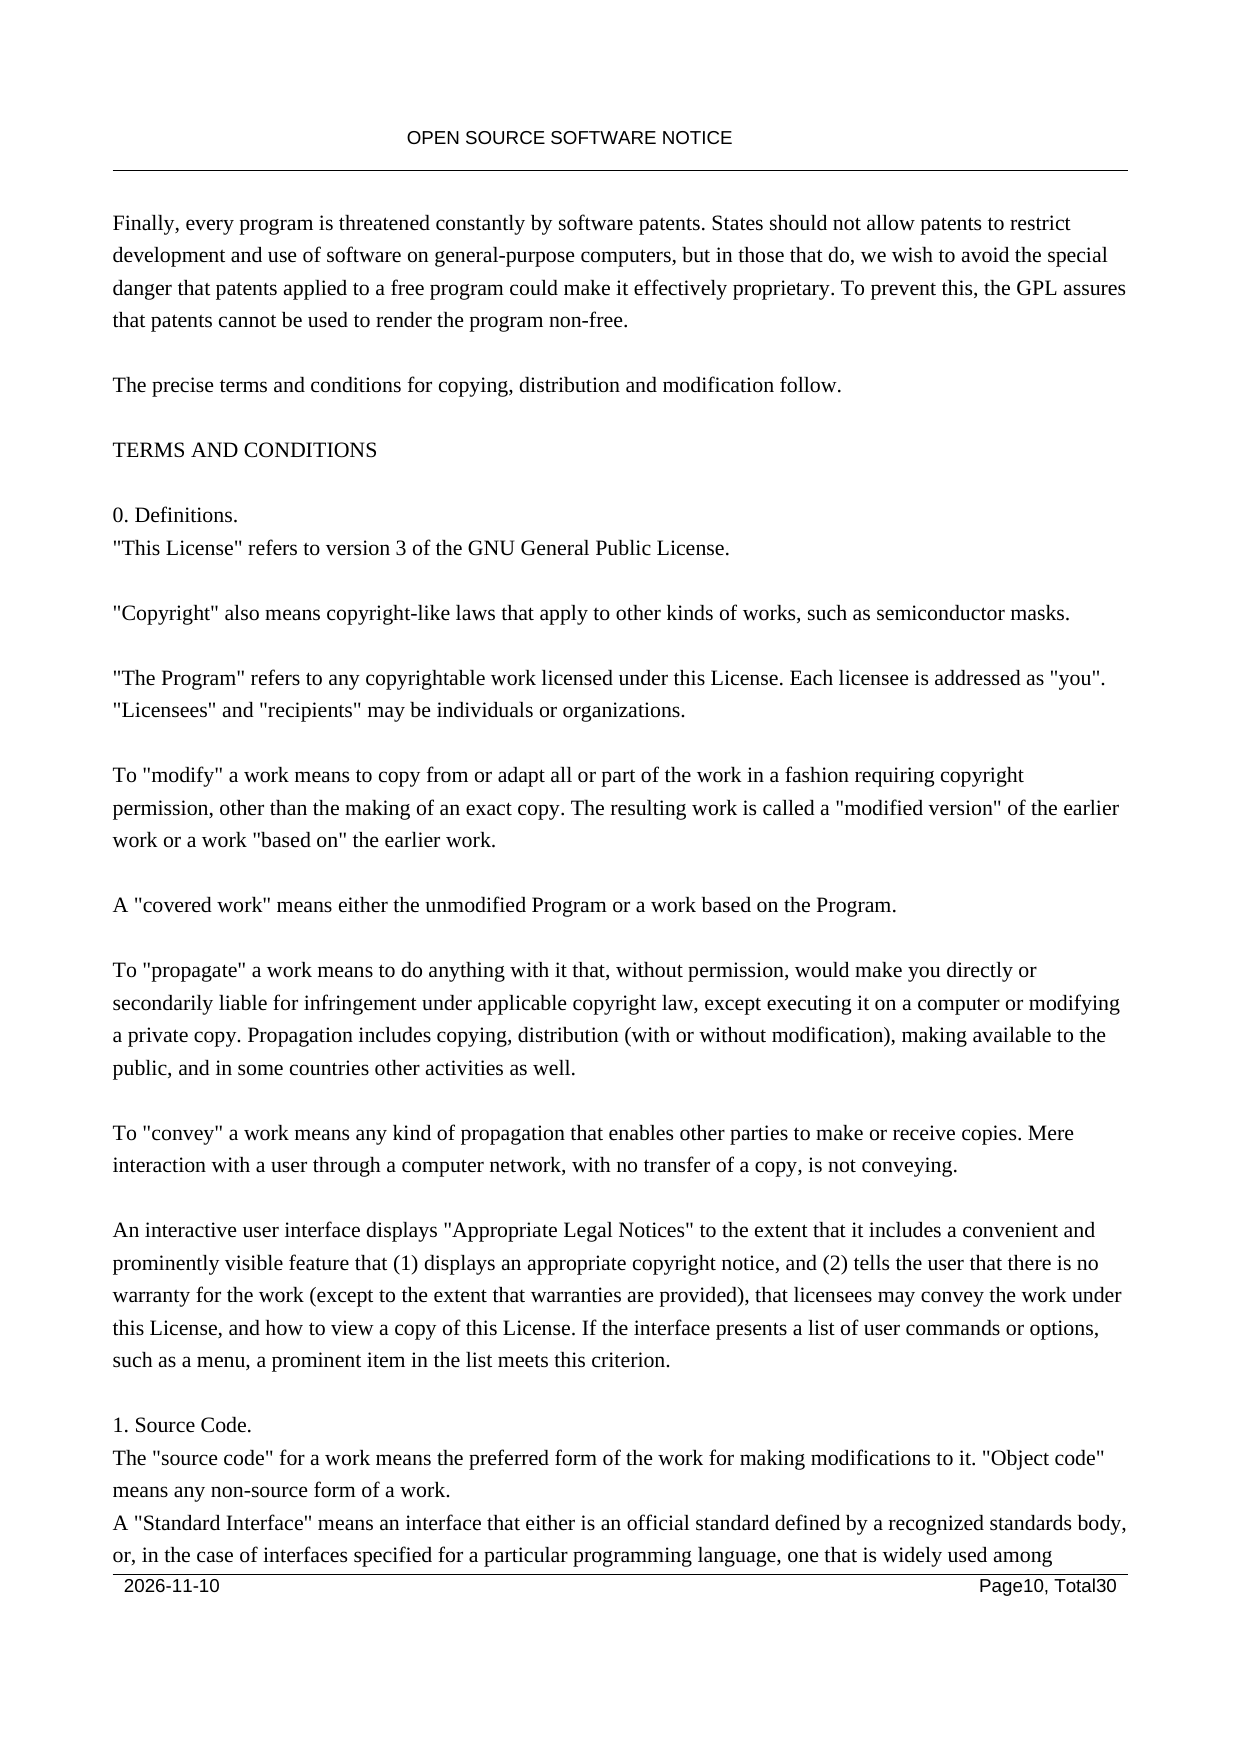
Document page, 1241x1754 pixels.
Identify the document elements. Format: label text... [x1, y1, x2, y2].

text A "covered work" means either the unmodified Program or a work based on the Program. [112, 889, 1128, 921]
text To "modify" a work means to copy from or adapt all or part of the work in a fashion requiring copyright permission, other than the making of an exact copy. The resulting work is called a "modified version" of the earlier work or a work "based on" the earlier work. [112, 759, 1128, 856]
text "The Program" refers to any copyrightable work licensed under this License. Each licensee is addressed as "you". "Licensees" and "recipients" may be individuals or organizations. [112, 661, 1128, 726]
text "Copyright" also means copyright-like laws that apply to other kinds of works, such as semiconductor masks. [112, 596, 1128, 629]
text The "source code" for a work means the preferred form of the work for making modifications to it. "Object code" means any non-source form of a work. [112, 1441, 1128, 1506]
text 0. Definitions. [112, 499, 1128, 531]
text "This License" refers to version 3 of the GNU General Public License. [112, 531, 1128, 564]
text An interactive user interface displays "Appropriate Legal Notices" to the extent that it includes a convenient and prominently visible feature that (1) displays an appropriate copyright notice, and (2) tells the user that there is no warranty for the work (except to the extent that warranties are provided), that licensees may convey the work under this License, and how to view a copy of this License. If the interface presents a list of user commands or options, such as a menu, a prominent item in the list meets this criterion. [112, 1214, 1128, 1376]
text 1. Source Code. [112, 1409, 1128, 1441]
text Finally, every program is threatened constantly by software patents. States should not allow patents to restrict development and use of software on general-purpose computers, but in those that do, we wish to avoid the special danger that patents applied to a free program could make it effectively proprietary. To prevent this, the GPL assures that patents cannot be used to render the program non-free. [112, 206, 1128, 336]
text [112, 1506, 1128, 1571]
text The precise terms and conditions for copying, distribution and modification follow. [112, 369, 1128, 401]
text TERMS AND CONDITIONS [112, 434, 1128, 466]
text To "convey" a work means any kind of propagation that enables other parties to make or receive copies. Mere interaction with a user through a computer network, with no transfer of a copy, is not conveying. [112, 1116, 1128, 1181]
text To "propagate" a work means to do anything with it that, without permission, would make you directly or secondarily liable for infringement under applicable copyright law, except executing it on a computer or modifying a private copy. Propagation includes copying, distribution (with or without modification), making available to the public, and in some countries other activities as well. [112, 954, 1128, 1084]
